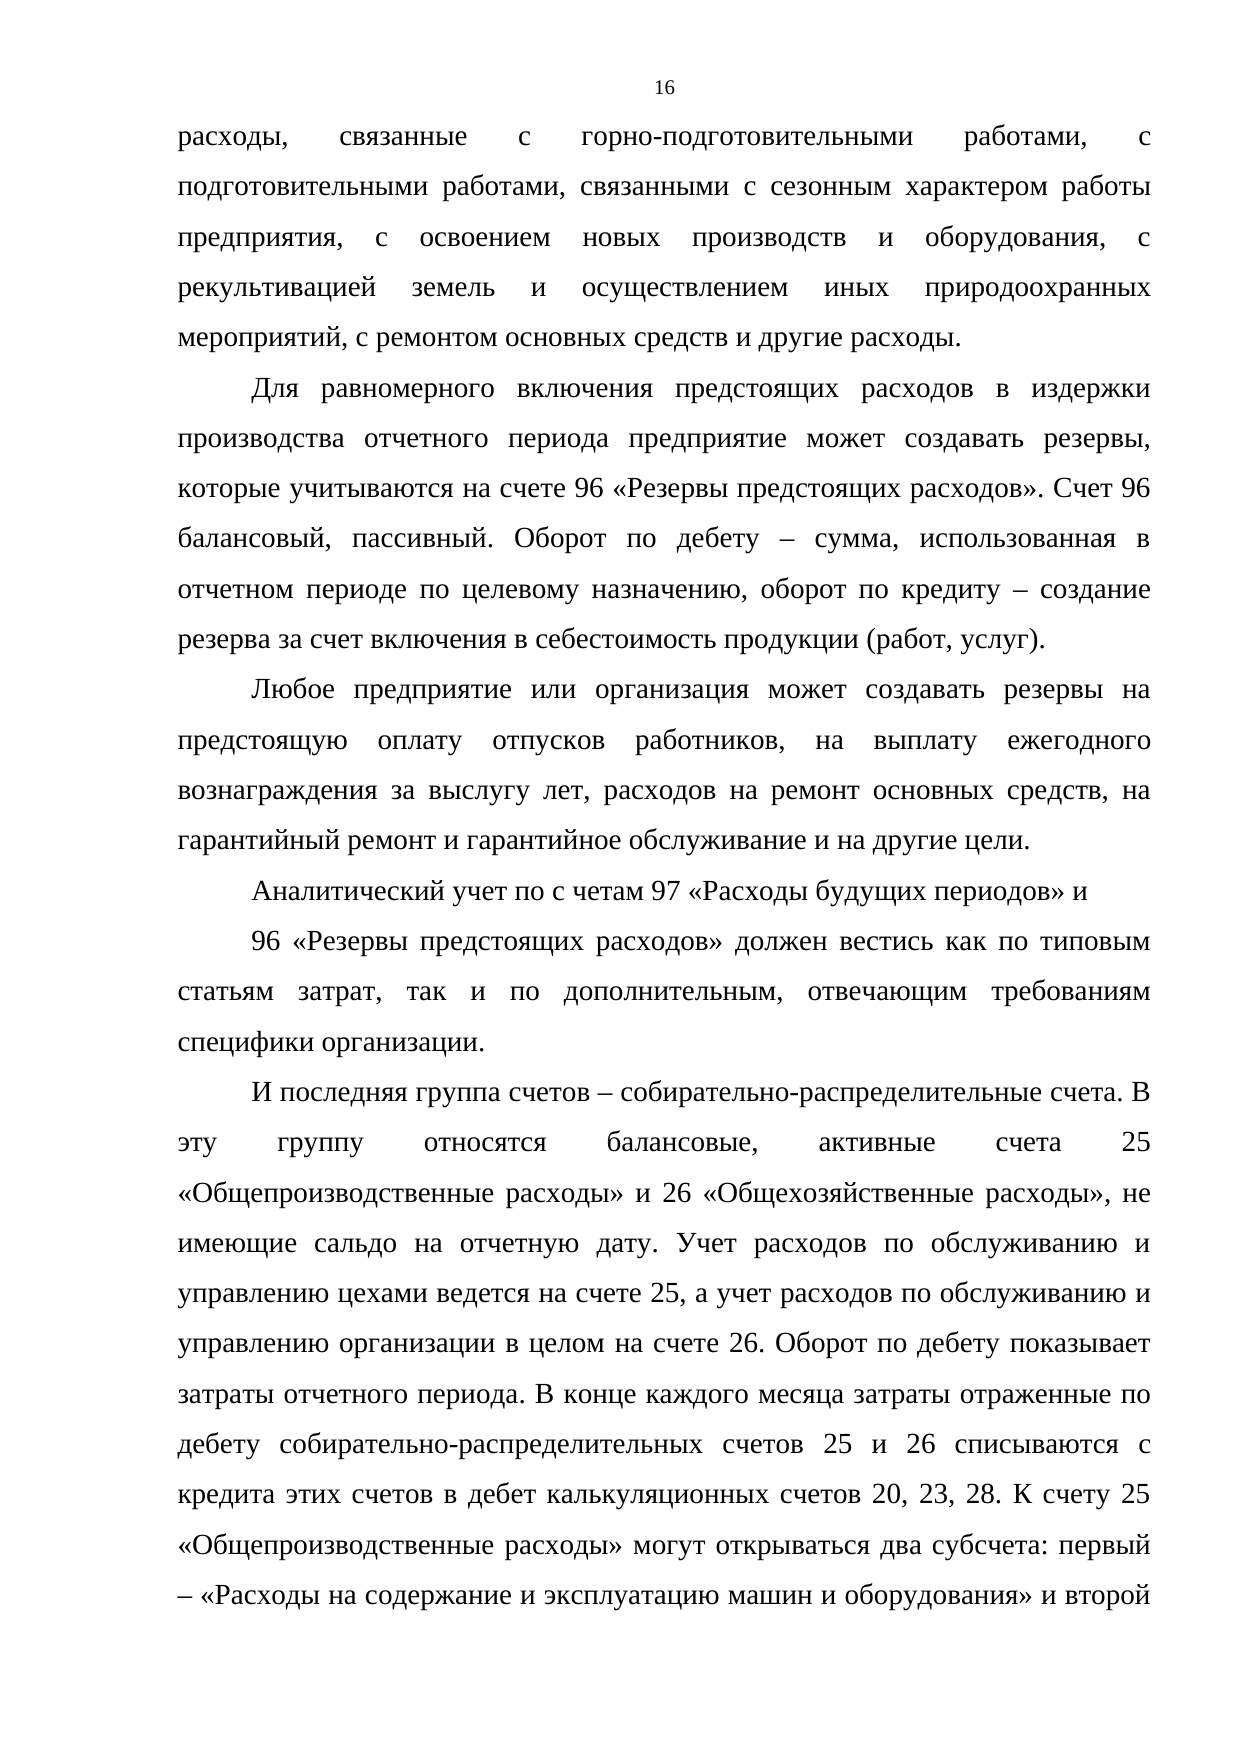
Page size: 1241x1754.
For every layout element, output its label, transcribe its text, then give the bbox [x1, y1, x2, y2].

text Аналитический учет по с четам 97 «Расходы будущих периодов» и [177, 873, 1152, 906]
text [177, 118, 1152, 353]
text Для равномерного включения предстоящих расходов в издержки производства отчетного периода предприятие может создавать резервы, которые учитываются на счете 96 «Резервы предстоящих расходов». Счет 96 балансовый, пассивный. Оборот по дебету – сумма, использованная в отчетном периоде по целевому назначению, оборот по кредиту – создание резерва за счет включения в себестоимость продукции (работ, услуг). [177, 370, 1152, 655]
text Любое предприятие или организация может создавать резервы на предстоящую оплату отпусков работников, на выплату ежегодного вознаграждения за выслугу лет, расходов на ремонт основных средств, на гарантийный ремонт и гарантийное обслуживание и на другие цели. [177, 672, 1152, 856]
text 96 «Резервы предстоящих расходов» должен вестись как по типовым статьям затрат, так и по дополнительным, отвечающим требованиям специфики организации. [177, 923, 1152, 1057]
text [177, 1074, 1152, 1611]
